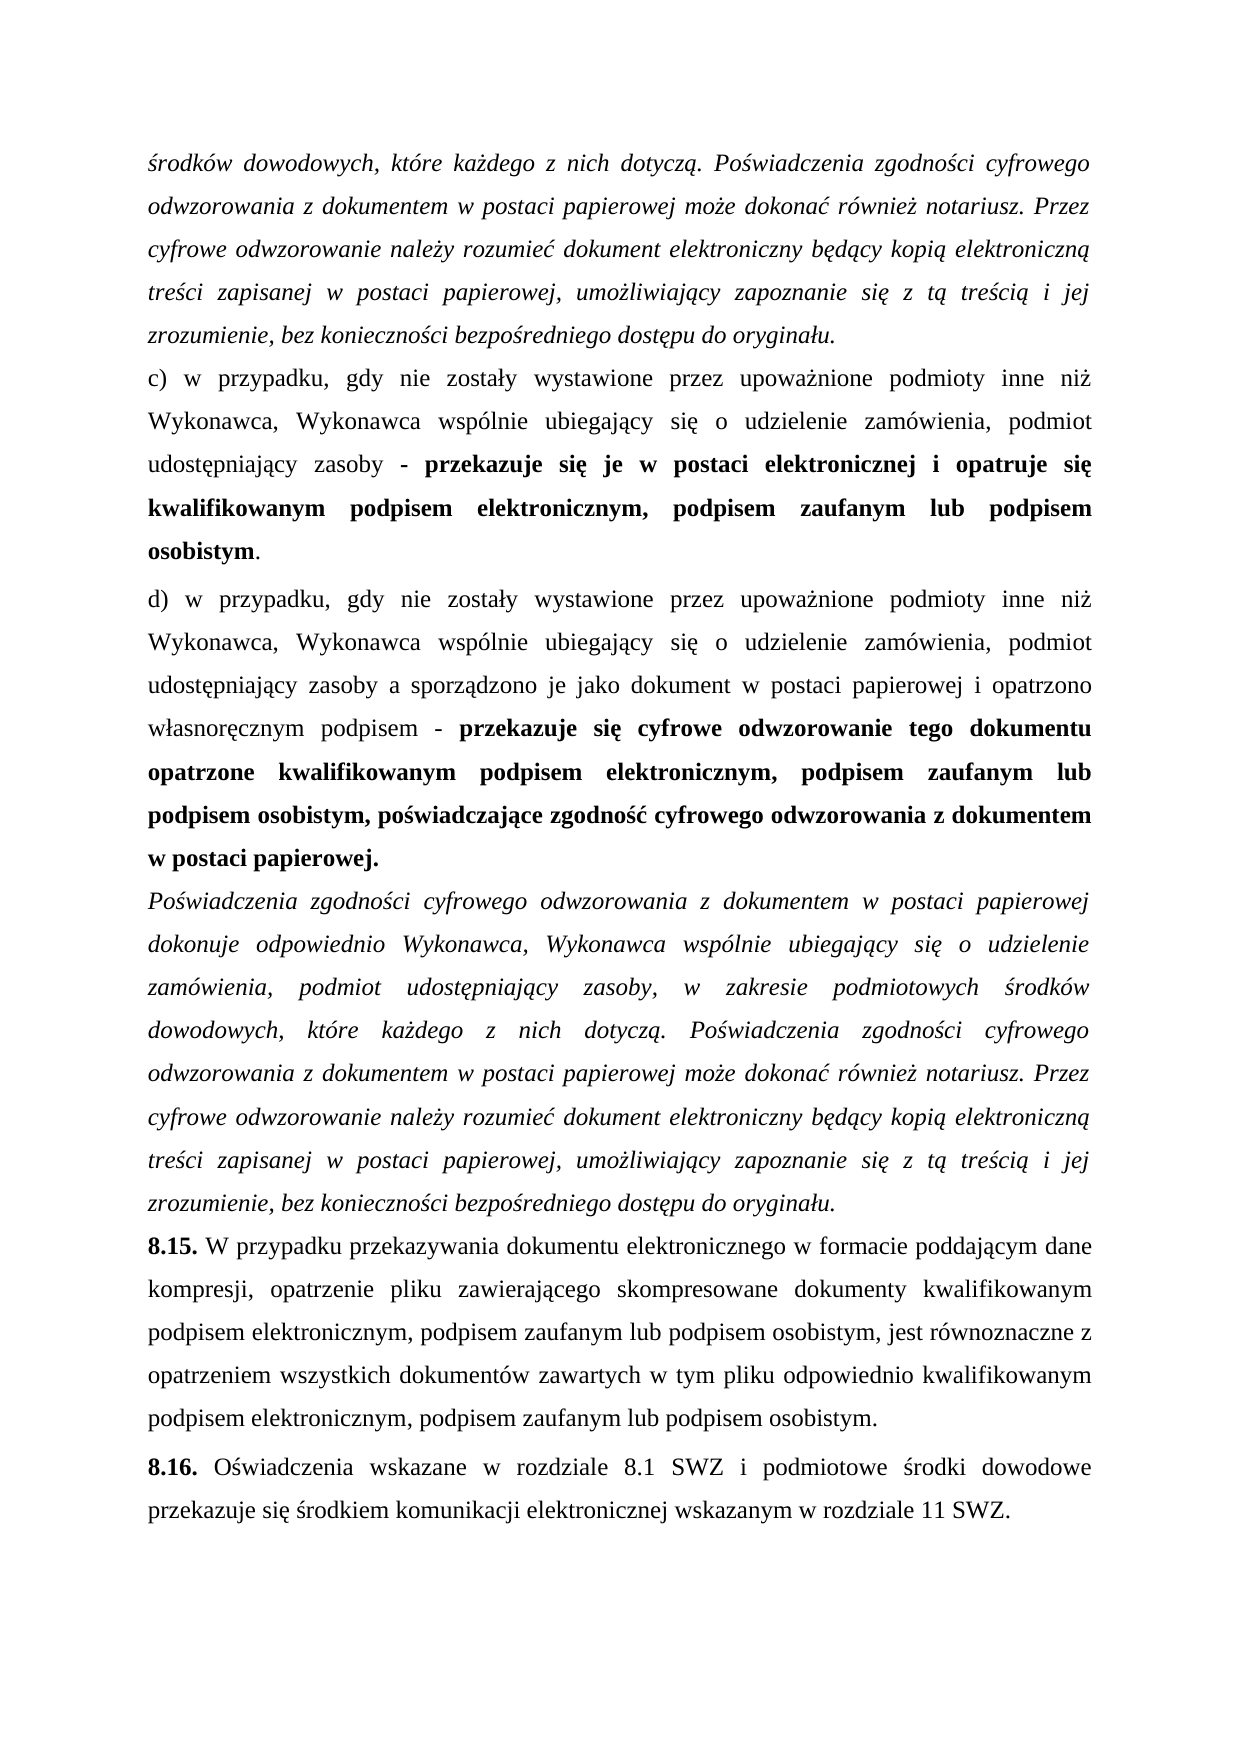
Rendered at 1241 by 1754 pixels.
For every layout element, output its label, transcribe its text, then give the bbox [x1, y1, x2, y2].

text c) w przypadku, gdy nie zostały wystawione przez upoważnione podmioty inne niż Wykonawca, Wykonawca wspólnie ubiegający się o udzielenie zamówienia, podmiot udostępniający zasoby - przekazuje się je w postaci elektronicznej i opatruje się kwalifikowanym podpisem elektronicznym, podpisem zaufanym lub podpisem osobistym. [148, 363, 1093, 564]
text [148, 148, 1093, 349]
text d) w przypadku, gdy nie zostały wystawione przez upoważnione podmioty inne niż Wykonawca, Wykonawca wspólnie ubiegający się o udzielenie zamówienia, podmiot udostępniający zasoby a sporządzono je jako dokument w postaci papierowej i opatrzono własnoręcznym podpisem - przekazuje się cyfrowe odwzorowanie tego dokumentu opatrzone kwalifikowanym podpisem elektronicznym, podpisem zaufanym lub podpisem osobistym, poświadczające zgodność cyfrowego odwzorowania z dokumentem w postaci papierowej. [148, 584, 1093, 872]
text Poświadczenia zgodności cyfrowego odwzorowania z dokumentem w postaci papierowej dokonuje odpowiednio Wykonawca, Wykonawca wspólnie ubiegający się o udzielenie zamówienia, podmiot udostępniający zasoby, w zakresie podmiotowych środków dowodowych, które każdego z nich dotyczą. Poświadczenia zgodności cyfrowego odwzorowania z dokumentem w postaci papierowej może dokonać również notariusz. Przez cyfrowe odwzorowanie należy rozumieć dokument elektroniczny będący kopią elektroniczną treści zapisanej w postaci papierowej, umożliwiający zapoznanie się z tą treścią i jej zrozumienie, bez konieczności bezpośredniego dostępu do oryginału. [148, 886, 1093, 1217]
text 8.16. Oświadczenia wskazane w rozdziale 8.1 SWZ i podmiotowe środki dowodowe przekazuje się środkiem komunikacji elektronicznej wskazanym w rozdziale 11 SWZ. [148, 1452, 1093, 1524]
text 8.15. W przypadku przekazywania dokumentu elektronicznego w formacie poddającym dane kompresji, opatrzenie pliku zawierającego skompresowane dokumenty kwalifikowanym podpisem elektronicznym, podpisem zaufanym lub podpisem osobistym, jest równoznaczne z opatrzeniem wszystkich dokumentów zawartych w tym pliku odpowiednio kwalifikowanym podpisem elektronicznym, podpisem zaufanym lub podpisem osobistym. [148, 1231, 1093, 1432]
